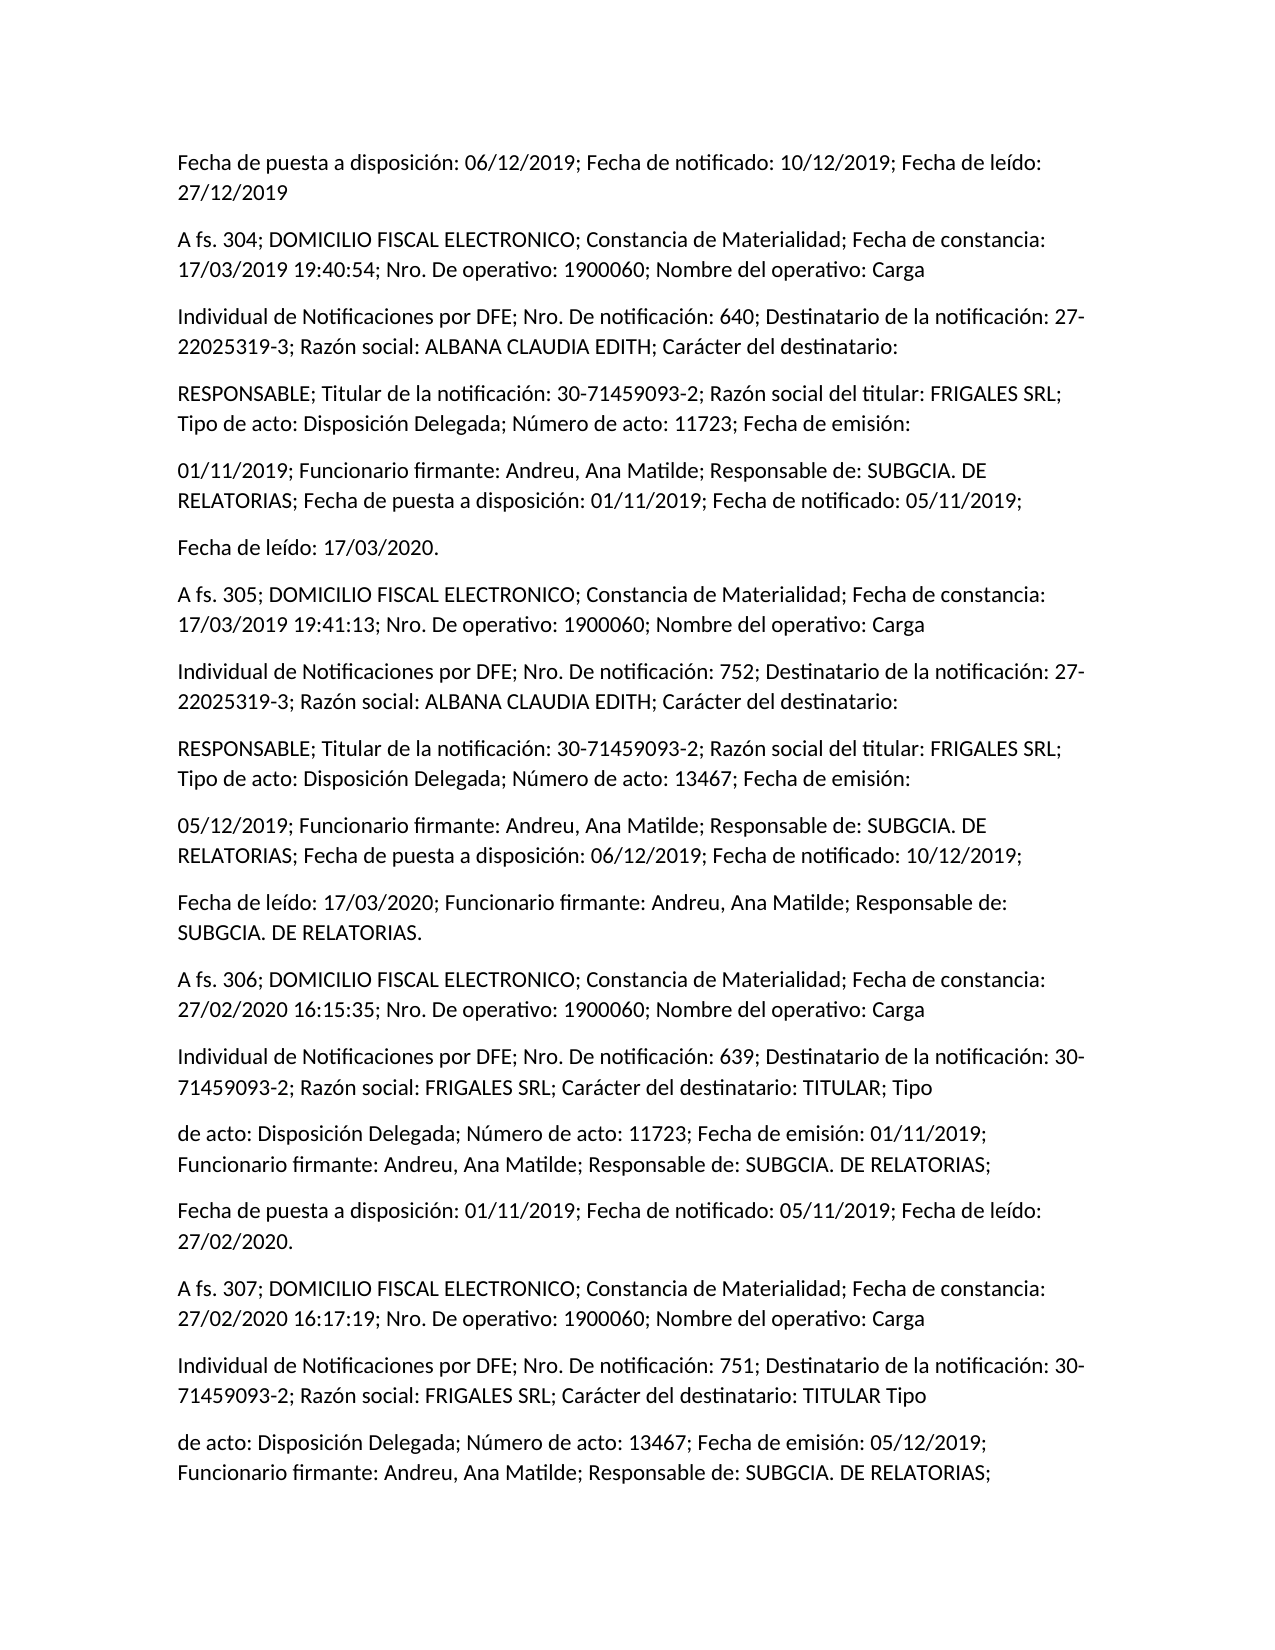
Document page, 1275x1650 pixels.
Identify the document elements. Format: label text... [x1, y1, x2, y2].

text Fecha de leído: 17/03/2020; Funcionario firmante: Andreu, Ana Matilde; Responsable de: SUBGCIA. DE RELATORIAS. [177, 888, 1098, 946]
text 01/11/2019; Funcionario firmante: Andreu, Ana Matilde; Responsable de: SUBGCIA. DE RELATORIAS; Fecha de puesta a disposición: 01/11/2019; Fecha de notificado: 05/11/2019; [177, 456, 1098, 514]
text A fs. 304; DOMICILIO FISCAL ELECTRONICO; Constancia de Materialidad; Fecha de constancia: 17/03/2019 19:40:54; Nro. De operativo: 1900060; Nombre del operativo: Carga [177, 225, 1098, 283]
text A fs. 305; DOMICILIO FISCAL ELECTRONICO; Constancia de Materialidad; Fecha de constancia: 17/03/2019 19:41:13; Nro. De operativo: 1900060; Nombre del operativo: Carga [177, 580, 1098, 638]
text A fs. 307; DOMICILIO FISCAL ELECTRONICO; Constancia de Materialidad; Fecha de constancia: 27/02/2020 16:17:19; Nro. De operativo: 1900060; Nombre del operativo: Carga [177, 1274, 1098, 1332]
text Individual de Notificaciones por DFE; Nro. De notificación: 752; Destinatario de la notificación: 27-22025319-3; Razón social: ALBANA CLAUDIA EDITH; Carácter del destinatario: [177, 657, 1098, 715]
text Individual de Notificaciones por DFE; Nro. De notificación: 639; Destinatario de la notificación: 30-71459093-2; Razón social: FRIGALES SRL; Carácter del destinatario: TITULAR; Tipo [177, 1042, 1098, 1101]
text Individual de Notificaciones por DFE; Nro. De notificación: 751; Destinatario de la notificación: 30-71459093-2; Razón social: FRIGALES SRL; Carácter del destinatario: TITULAR Tipo [177, 1351, 1098, 1409]
text RESPONSABLE; Titular de la notificación: 30-71459093-2; Razón social del titular: FRIGALES SRL; Tipo de acto: Disposición Delegada; Número de acto: 11723; Fecha de emisión: [177, 379, 1098, 437]
text de acto: Disposición Delegada; Número de acto: 11723; Fecha de emisión: 01/11/2019; Funcionario firmante: Andreu, Ana Matilde; Responsable de: SUBGCIA. DE RELATORIAS; [177, 1119, 1098, 1178]
text Individual de Notificaciones por DFE; Nro. De notificación: 640; Destinatario de la notificación: 27-22025319-3; Razón social: ALBANA CLAUDIA EDITH; Carácter del destinatario: [177, 302, 1098, 360]
text A fs. 306; DOMICILIO FISCAL ELECTRONICO; Constancia de Materialidad; Fecha de constancia: 27/02/2020 16:15:35; Nro. De operativo: 1900060; Nombre del operativo: Carga [177, 965, 1098, 1023]
text de acto: Disposición Delegada; Número de acto: 13467; Fecha de emisión: 05/12/2019; Funcionario firmante: Andreu, Ana Matilde; Responsable de: SUBGCIA. DE RELATORIAS; [177, 1428, 1098, 1486]
text Fecha de puesta a disposición: 01/11/2019; Fecha de notificado: 05/11/2019; Fecha de leído: 27/02/2020. [177, 1197, 1098, 1255]
text Fecha de leído: 17/03/2020. [177, 533, 1098, 561]
text Fecha de puesta a disposición: 06/12/2019; Fecha de notificado: 10/12/2019; Fecha de leído: 27/12/2019 [177, 148, 1098, 206]
text 05/12/2019; Funcionario firmante: Andreu, Ana Matilde; Responsable de: SUBGCIA. DE RELATORIAS; Fecha de puesta a disposición: 06/12/2019; Fecha de notificado: 10/12/2019; [177, 811, 1098, 869]
text RESPONSABLE; Titular de la notificación: 30-71459093-2; Razón social del titular: FRIGALES SRL; Tipo de acto: Disposición Delegada; Número de acto: 13467; Fecha de emisión: [177, 734, 1098, 792]
